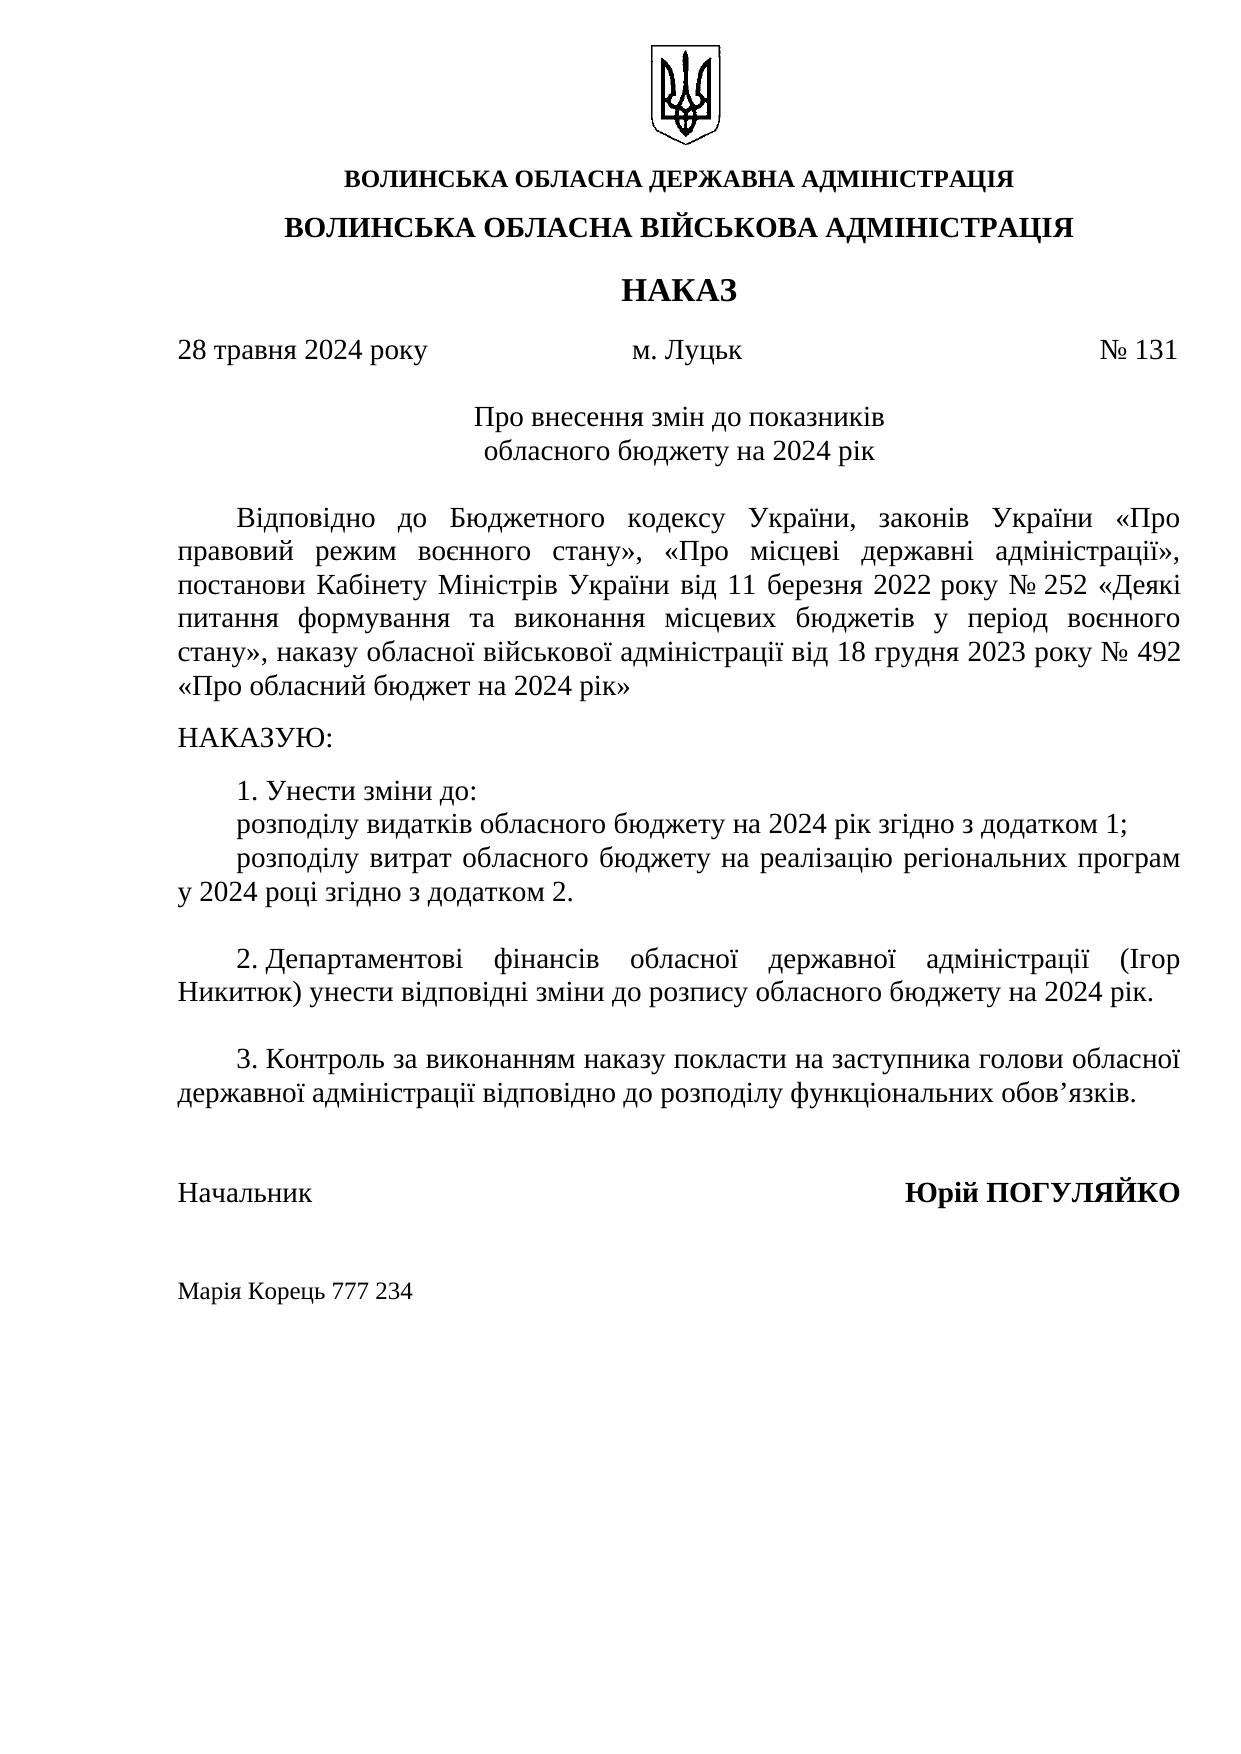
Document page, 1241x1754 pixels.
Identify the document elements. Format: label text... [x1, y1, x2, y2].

text розподілу витрат обласного бюджету на реалізацію регіональних програм у 2024 році згідно з додатком 2. [177, 840, 1181, 907]
text ВОЛИНСЬКА ОБЛАСНА ВІЙСЬКОВА АДМІНІСТРАЦІЯ [177, 210, 1181, 243]
text НАКАЗУЮ: [177, 720, 1181, 754]
text Начальник Юрій ПОГУЛЯЙКО [177, 1176, 1181, 1209]
text НАКАЗ [177, 270, 1181, 308]
subtitle ВОЛИНСЬКА ОБЛАСНА ДЕРЖАВНА АДМІНІСТРАЦІЯ [177, 164, 1181, 193]
text Марія Корець 777 234 [177, 1276, 1181, 1305]
text 3. Контроль за виконанням наказу покласти на заступника голови обласної державної адміністрації відповідно до розподілу функціональних обов’язків. [177, 1041, 1181, 1108]
text обласного бюджету на 2024 рік [177, 433, 1181, 466]
text 1. Унести зміни до: [177, 773, 1181, 807]
text розподілу видатків обласного бюджету на 2024 рік згідно з додатком 1; [177, 807, 1181, 840]
text 2. Департаментові фінансів обласної державної адміністрації (Ігор Никитюк) унести відповідні зміни до розпису обласного бюджету на 2024 рік. [177, 941, 1181, 1008]
text Про внесення змін до показників [177, 399, 1181, 433]
picture [650, 44, 721, 145]
text Відповідно до Бюджетного кодексу України, законів України «Про правовий режим воєнного стану», «Про місцеві державні адміністрації», постанови Кабінету Міністрів України від 11 березня 2022 року № 252 «Деякі питання формування та виконання місцевих бюджетів у період воєнного стану», наказу обласної військової адміністрації від 18 грудня 2023 року № 492 «Про обласний бюджет на 2024 рік» [177, 500, 1181, 701]
text 28 травня 2024 року м. Луцьк № 131 [177, 332, 1181, 366]
